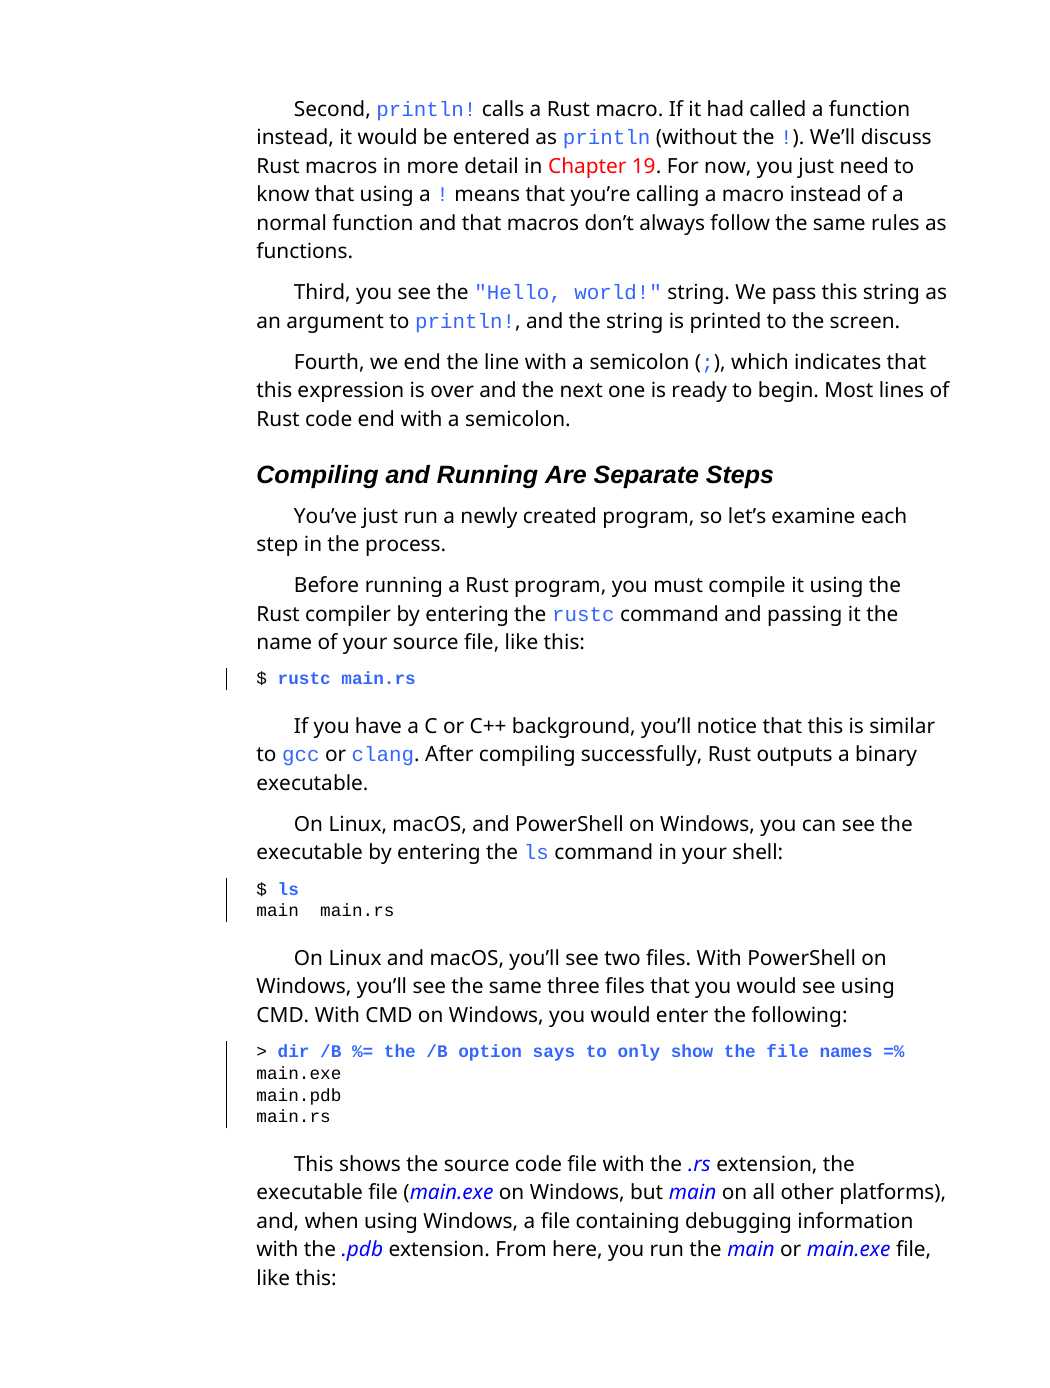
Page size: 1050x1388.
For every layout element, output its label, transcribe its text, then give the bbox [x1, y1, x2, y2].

text main.exe [227, 1063, 950, 1084]
text Before running a Rust program, you must compile it using the Rust compiler by entering the rustc command and passing it the name of your source file, like this: [256, 570, 950, 656]
text Fourth, we end the line with a semicolon (;), which indicates that this expression is over and the next one is ready to begin. Most lines of Rust code end with a semicolon. [256, 347, 950, 432]
text You’ve just run a newly created program, so let’s examine each step in the process. [256, 501, 950, 558]
text main main.rs [227, 900, 950, 922]
text $ ls [227, 878, 950, 900]
text If you have a C or C++ background, you’ll notice that this is similar to gcc or clang. After compiling successfully, Rust outputs a binary executable. [256, 711, 950, 796]
text $ rustc main.rs [227, 668, 950, 690]
text On Linux and macOS, you’ll see two files. With PowerShell on Windows, you’ll see the same three files that you would see using CMD. With CMD on Windows, you would enter the following: [256, 943, 950, 1028]
text main.pdb [227, 1084, 950, 1106]
text > dir /B %= the /B option says to only show the file names =% [227, 1041, 950, 1063]
text On Linux, macOS, and PowerShell on Windows, you can see the executable by entering the ls command in your shell: [256, 809, 950, 866]
text Compiling and Running Are Separate Steps [256, 457, 950, 488]
text Third, you see the "Hello, world!" string. We pass this string as an argument to println!, and the string is printed to the screen. [256, 277, 950, 334]
text This shows the source code file with the .rs extension, the executable file (main.exe on Windows, but main on all other platforms), and, when using Windows, a file containing debugging information with the .pdb extension. From here, you run the main or main.exe file, like this: [256, 1149, 950, 1291]
text main.rs [227, 1106, 950, 1128]
text Second, println! calls a Rust macro. If it had called a function instead, it would be entered as println (without the !). We’ll discuss Rust macros in more detail in Chapter 19. For now, you just need to know that using a ! means that you’re calling a macro instead of a normal function and that macros don’t always follow the same rules as functions. [256, 94, 950, 265]
